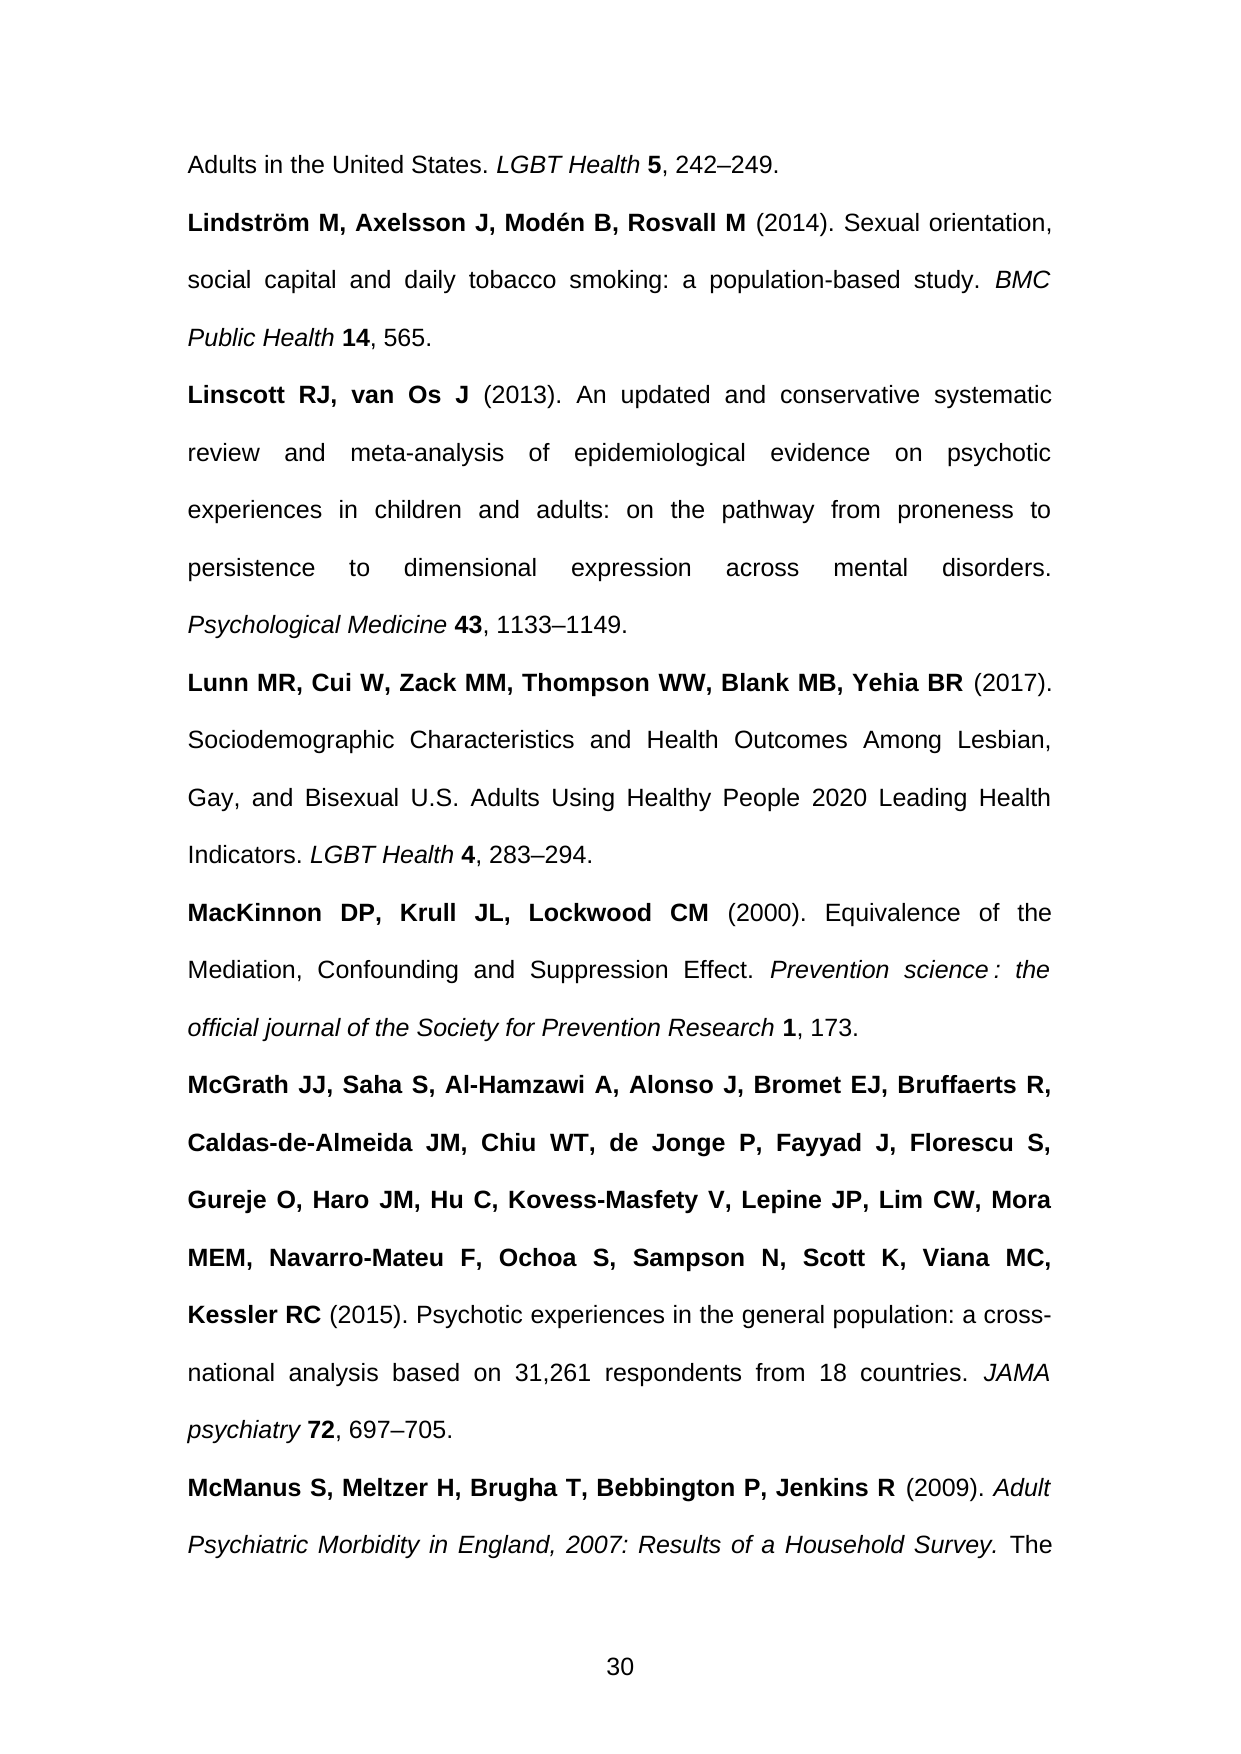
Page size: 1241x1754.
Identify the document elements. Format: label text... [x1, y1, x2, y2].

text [187, 1472, 1053, 1559]
text McGrath JJ, Saha S, Al-Hamzawi A, Alonso J, Bromet EJ, Bruffaerts R, Caldas-de-Almeida JM, Chiu WT, de Jonge P, Fayyad J, Florescu S, Gureje O, Haro JM, Hu C, Kovess-Masfety V, Lepine JP, Lim CW, Mora MEM, Navarro-Mateu F, Ochoa S, Sampson N, Scott K, Viana MC, Kessler RC (2015). Psychotic experiences in the general population: a cross-national analysis based on 31,261 respondents from 18 countries. JAMA psychiatry 72, 697–705. [187, 1070, 1053, 1444]
text Linscott RJ, van Os J (2013). An updated and conservative systematic review and meta-analysis of epidemiological evidence on psychotic experiences in children and adults: on the pathway from proneness to persistence to dimensional expression across mental disorders. Psychological Medicine 43, 1133–1149. [187, 380, 1053, 639]
text Lindström M, Axelsson J, Modén B, Rosvall M (2014). Sexual orientation, social capital and daily tobacco smoking: a population-based study. BMC Public Health 14, 565. [187, 207, 1053, 351]
text MacKinnon DP, Krull JL, Lockwood CM (2000). Equivalence of the Mediation, Confounding and Suppression Effect. Prevention science : the official journal of the Society for Prevention Research 1, 173. [187, 897, 1053, 1041]
text Lunn MR, Cui W, Zack MM, Thompson WW, Blank MB, Yehia BR (2017). Sociodemographic Characteristics and Health Outcomes Among Lesbian, Gay, and Bisexual U.S. Adults Using Healthy People 2020 Leading Health Indicators. LGBT Health 4, 283–294. [187, 667, 1053, 869]
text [187, 150, 1053, 179]
